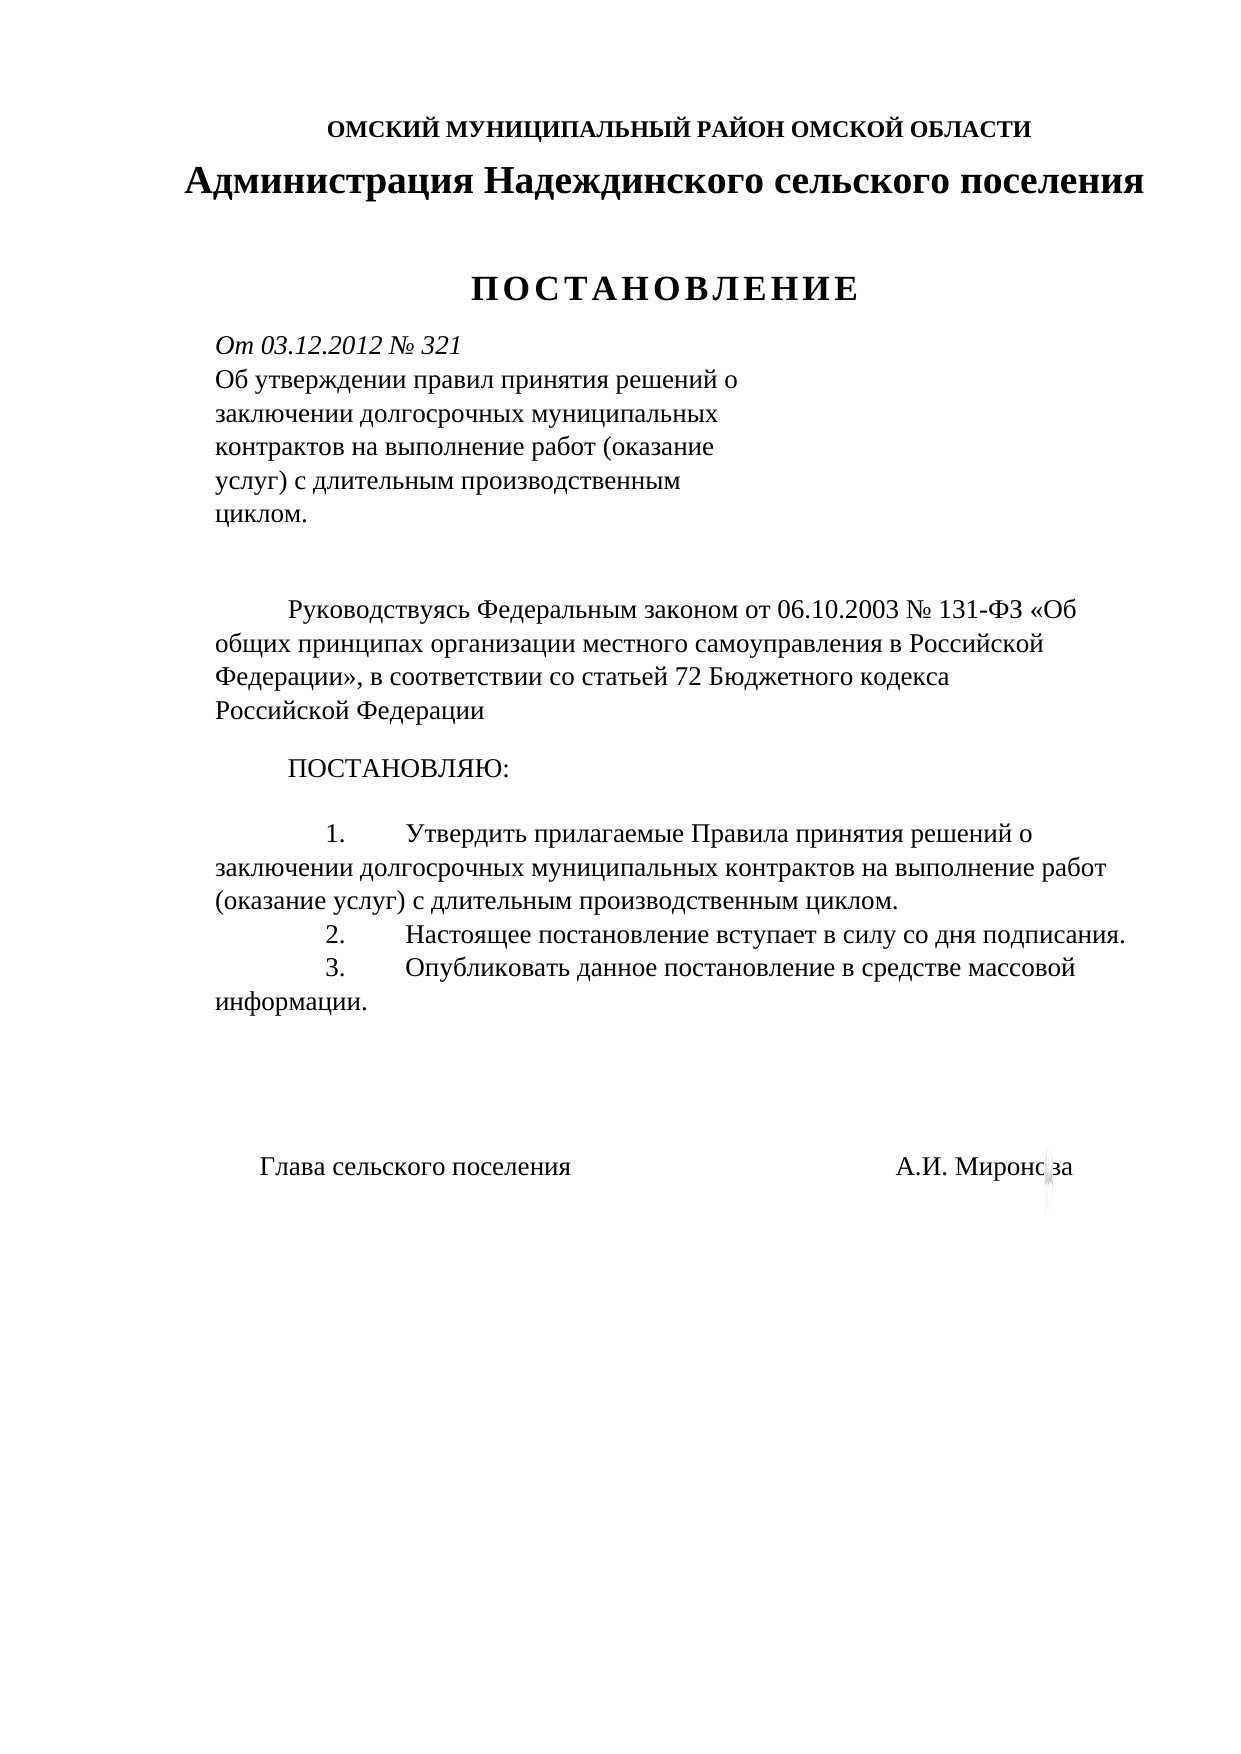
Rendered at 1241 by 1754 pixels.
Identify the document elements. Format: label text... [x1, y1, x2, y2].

text ПОСТАНОВЛЯЮ: [215, 756, 1152, 783]
picture [1044, 1147, 1053, 1215]
list Опубликовать данное постановление в средстве массовой информации. [215, 950, 1118, 1017]
text Глава сельского поселения А.И. Миронова [1053, 1154, 1240, 1181]
text ОМСКИЙ МУНИЦИПАЛЬНЫЙ РАЙОН ОМСКОЙ ОБЛАСТИ [206, 118, 1152, 142]
list Утвердить прилагаемые Правила принятия решений о заключении долгосрочных муниципальных контрактов на выполнение работ (оказание услуг) с длительным производственным циклом. [215, 816, 1118, 916]
text Об утверждении правил принятия решений о заключении долгосрочных муниципальных контрактов на выполнение работ (оказание услуг) с длительным производственным циклом. [215, 362, 764, 529]
text От 03.12.2012 № 321 [215, 326, 1152, 362]
list Настоящее постановление вступает в силу со дня подписания. [215, 916, 1152, 950]
text Руководствуясь Федеральным законом от 06.10.2003 № 131-ФЗ «Об общих принципах организации местного самоуправления в Российской Федерации», в соответствии со статьей 72 Бюджетного кодекса Российской Федерации [215, 592, 1089, 726]
text Глава сельского поселения А.И. Миронова [30, 1154, 1044, 1181]
text ПОСТАНОВЛЕНИЕ [177, 272, 1152, 308]
text Администрация Надеждинского сельского поселения [177, 162, 1152, 201]
